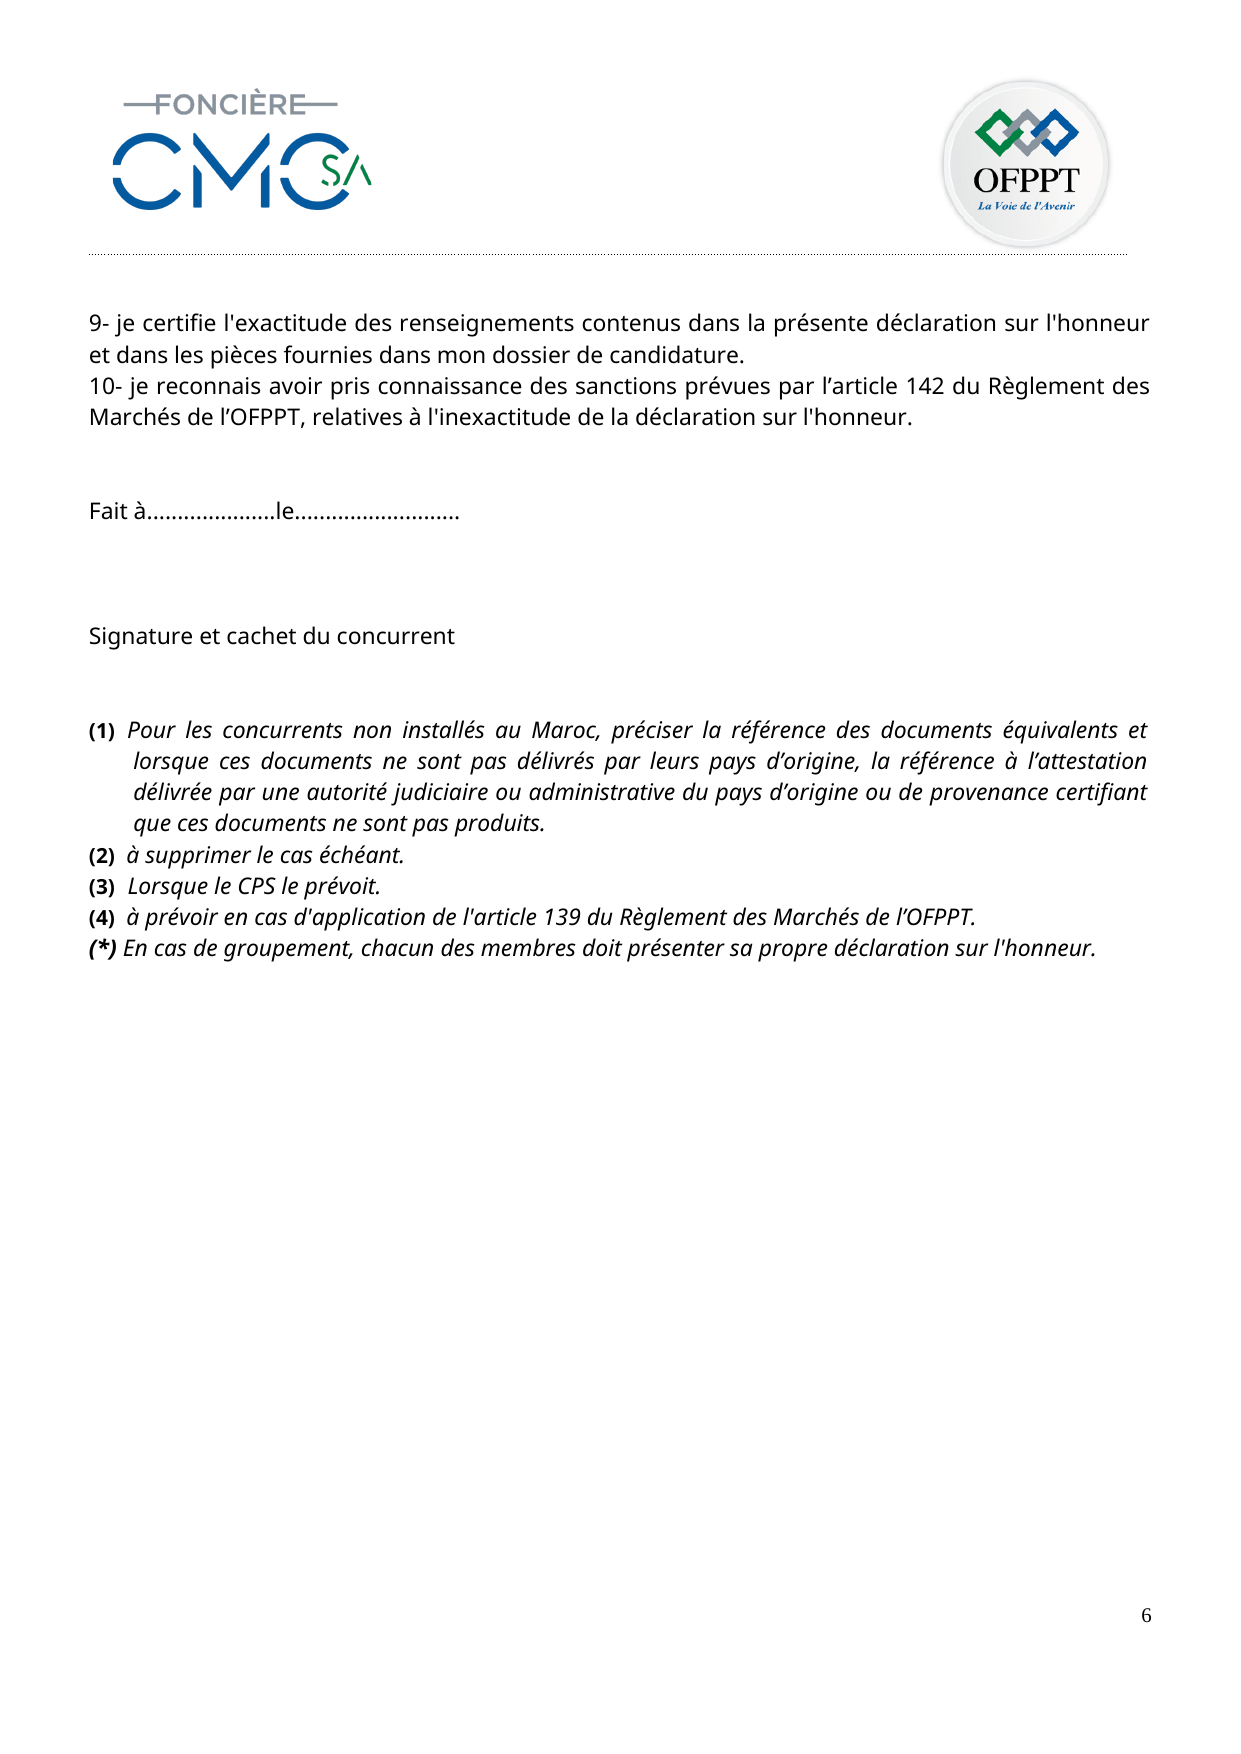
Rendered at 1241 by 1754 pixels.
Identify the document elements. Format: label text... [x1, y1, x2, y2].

text (*) En cas de groupement, chacun des membres doit présenter sa propre déclaration sur l'honneur. [89, 932, 1127, 964]
text Fait à.....................le........................... [89, 495, 1152, 526]
picture [112, 88, 372, 210]
text 10- je reconnais avoir pris connaissance des sanctions prévues par l’article 142 du Règlement des Marchés de l’OFPPT, relatives à l'inexactitude de la déclaration sur l'honneur. [89, 370, 1152, 432]
text 9- je certifie l'exactitude des renseignements contenus dans la présente déclaration sur l'honneur et dans les pièces fournies dans mon dossier de candidature. [89, 307, 1152, 370]
list Pour les concurrents non installés au Maroc, préciser la référence des documents équivalents et lorsque ces documents ne sont pas délivrés par leurs pays d’origine, la référence à l’attestation délivrée par une autorité judiciaire ou administrative du pays d’origine ou de provenance certifiant que ces documents ne sont pas produits. [89, 714, 1152, 839]
list à supprimer le cas échéant. [89, 839, 1152, 870]
text Signature et cachet du concurrent [89, 620, 1152, 651]
picture [935, 73, 1116, 254]
list Lorsque le CPS le prévoit. [89, 870, 1152, 901]
list à prévoir en cas d'application de l'article 139 du Règlement des Marchés de l’OFPPT. [89, 901, 1152, 932]
